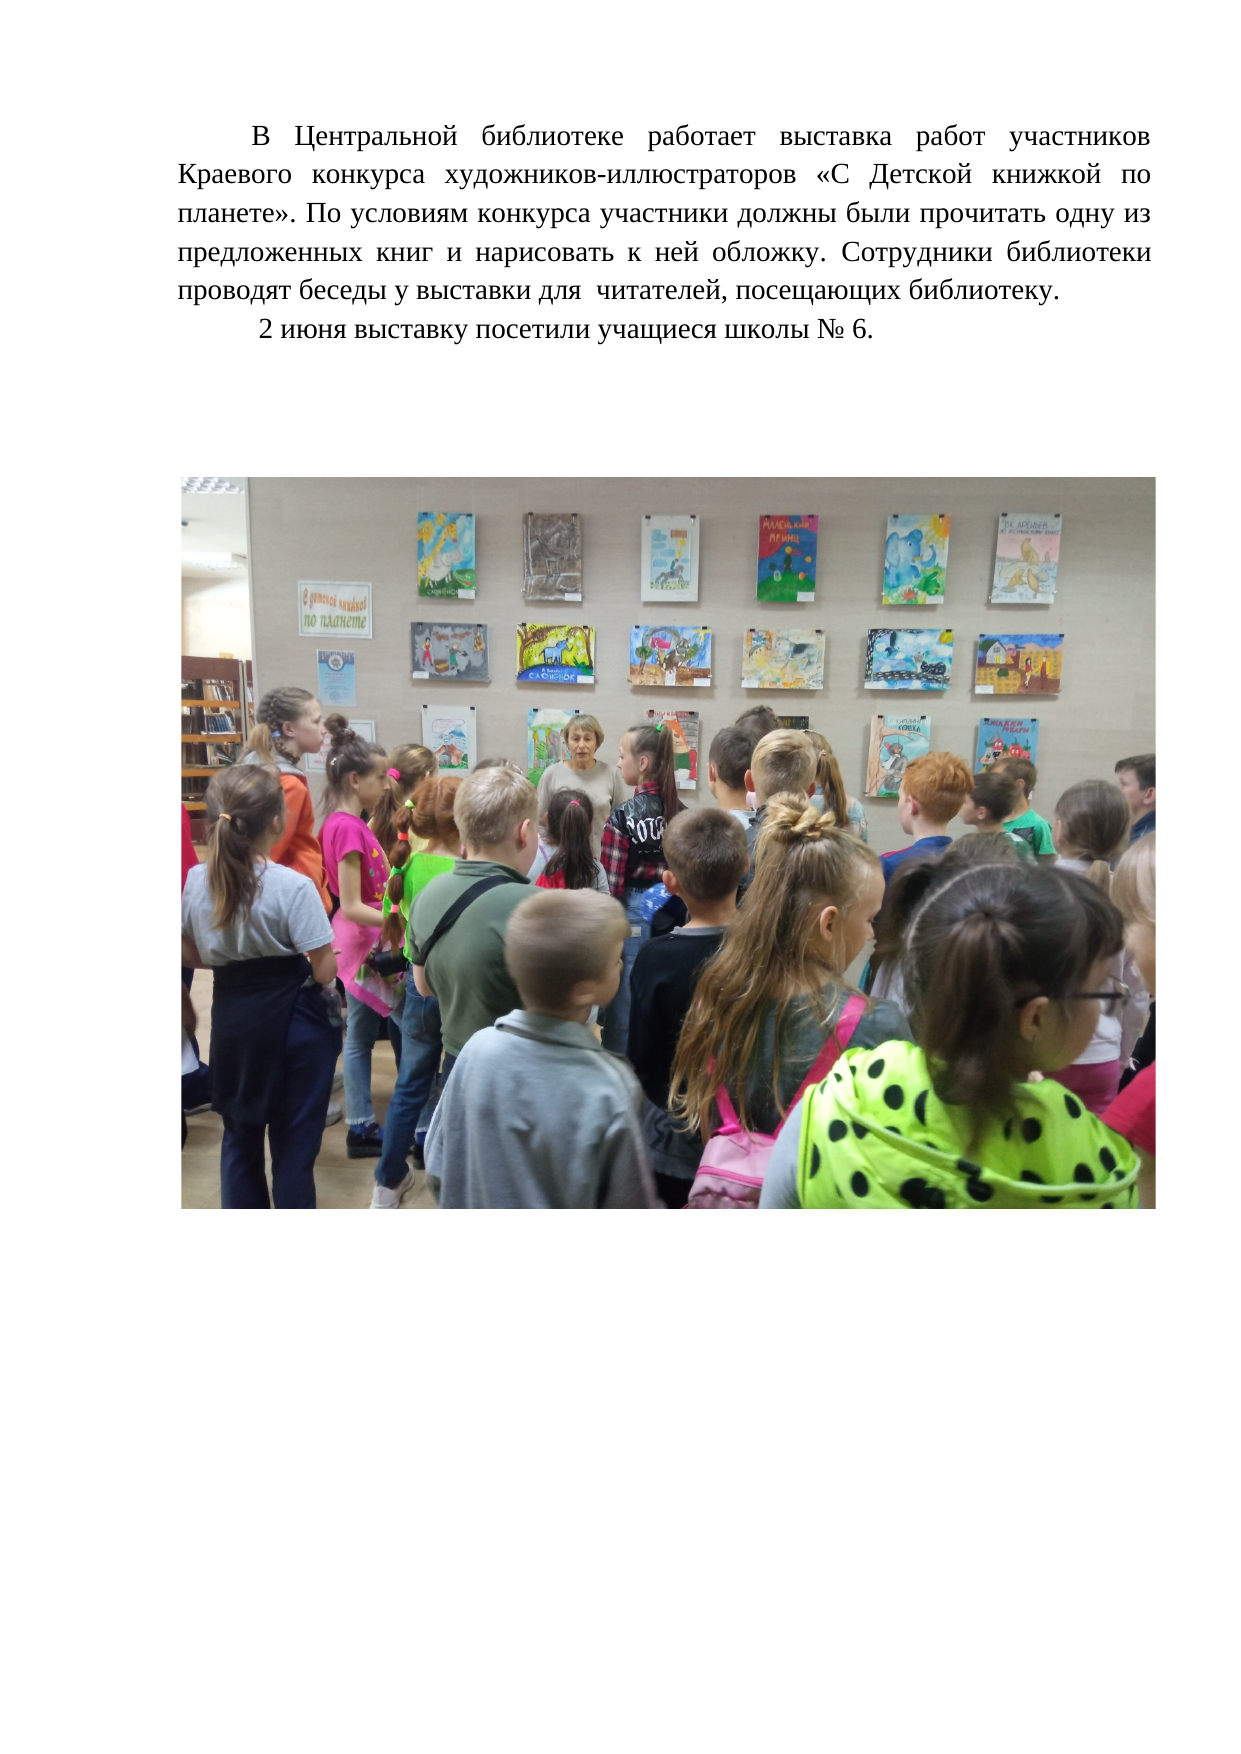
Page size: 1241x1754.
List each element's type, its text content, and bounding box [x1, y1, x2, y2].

text В Центральной библиотеке работает выставка работ участников Краевого конкурса художников-иллюстраторов «С Детской книжкой по планете». По условиям конкурса участники должны были прочитать одну из предложенных книг и нарисовать к ней обложку. Сотрудники библиотеки проводят беседы у выставки для читателей, посещающих библиотеку. [177, 118, 1152, 306]
text 2 июня выставку посетили учащиеся школы № 6. [177, 311, 1152, 344]
picture [181, 477, 1156, 1209]
